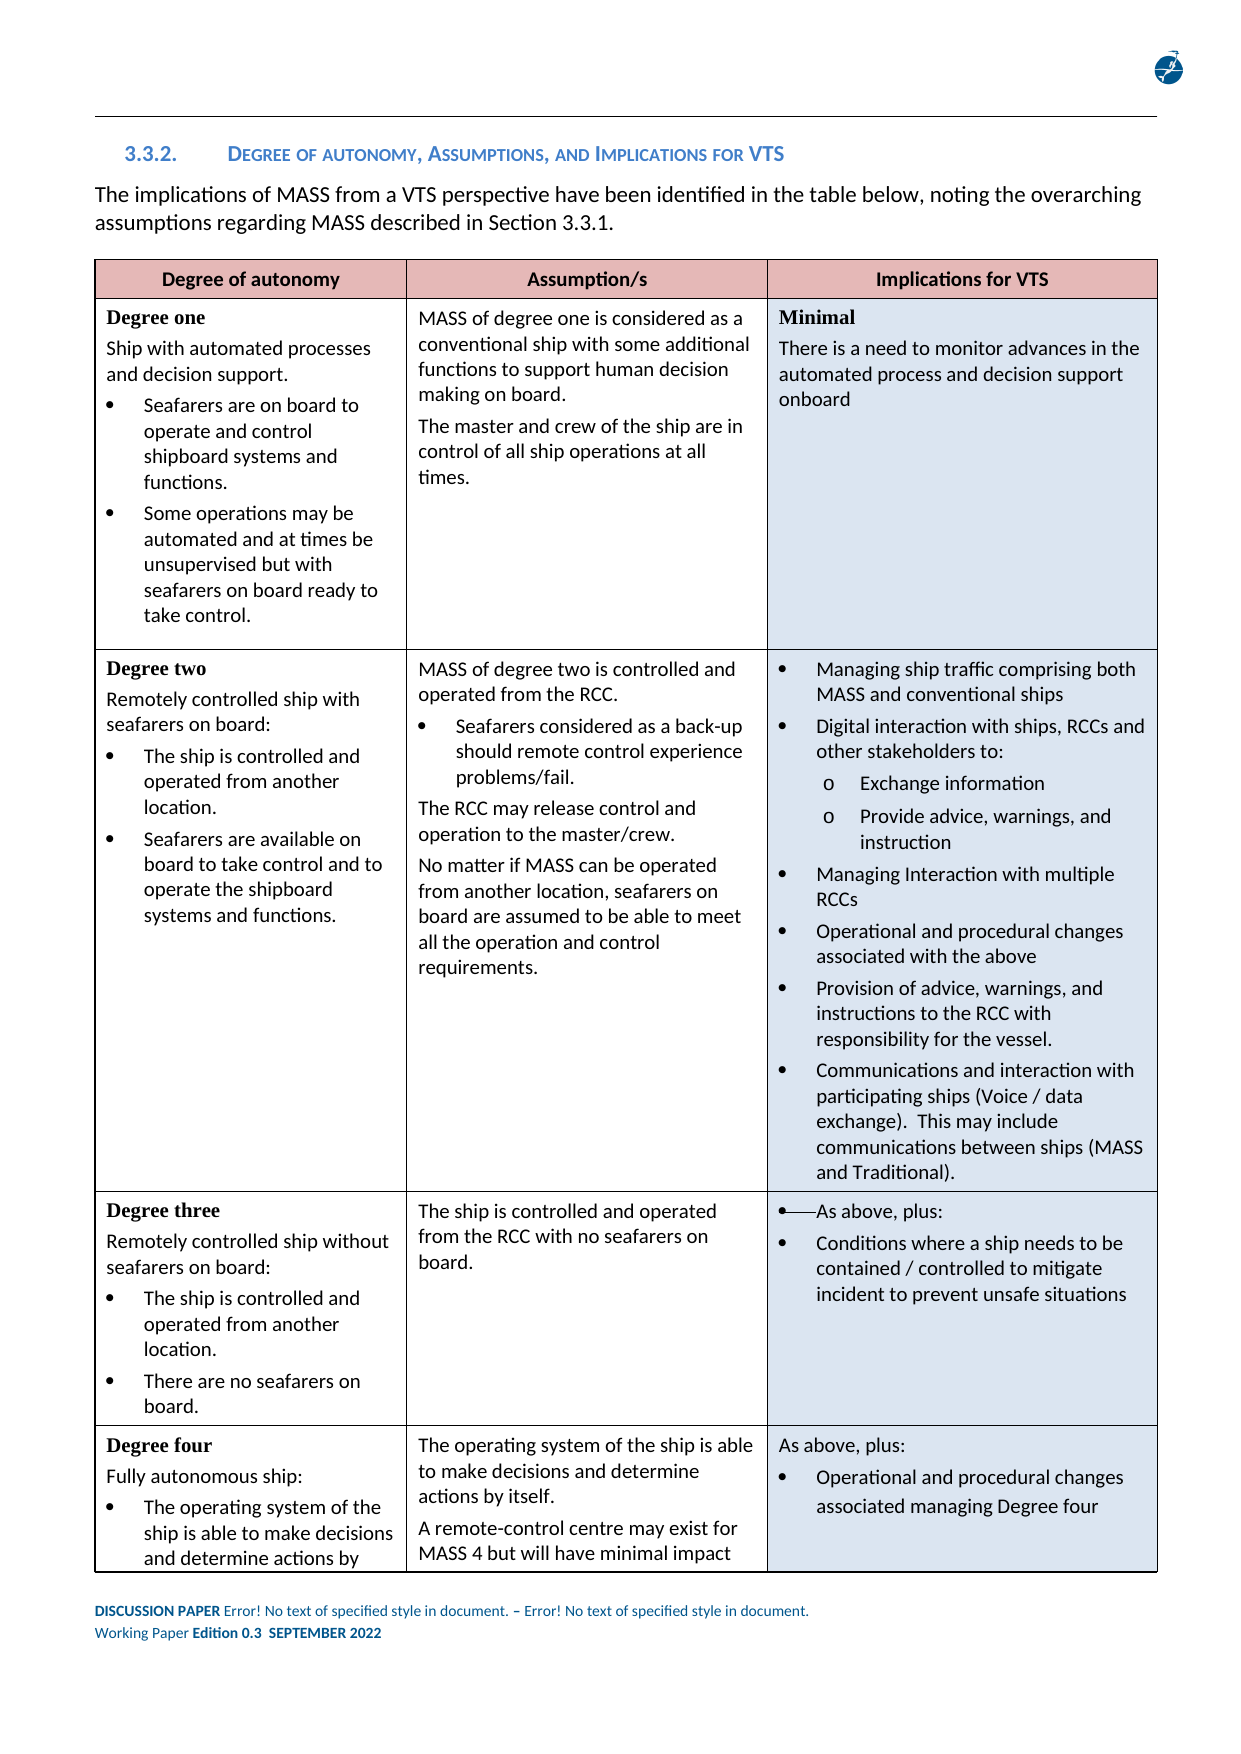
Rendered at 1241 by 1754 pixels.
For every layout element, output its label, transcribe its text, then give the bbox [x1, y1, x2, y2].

table_cell The ship is controlled and operated from the RCC with no seafarers on board. [407, 1192, 767, 1425]
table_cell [96, 1426, 406, 1571]
table_header Degree of autonomy [96, 260, 406, 298]
table_cell MASS of degree two is controlled and operated from the RCC. Seafarers considered as a back-up should remote control experience problems/fail. The RCC may release control and operation to the master/crew. No matter if MASS can be operated from another location, seafarers on board are assumed to be able to meet all the operation and control requirements. [407, 650, 767, 1191]
text The implications of MASS from a VTS perspective have been identified in the table below, noting the overarching assumptions regarding MASS described in Section 3.3.1. [94, 180, 1157, 236]
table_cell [407, 1426, 767, 1571]
subtitle Degree of autonomy, Assumptions, and Implications for VTS [124, 139, 1157, 168]
table_cell Managing ship traffic comprising both MASS and conventional ships Digital interaction with ships, RCCs and other stakeholders to: Exchange information Provide advice, warnings, and instruction Managing Interaction with multiple RCCs Operational and procedural changes associated with the above Provision of advice, warnings, and instructions to the RCC with responsibility for the vessel. Communications and interaction with participating ships (Voice / data exchange). This may include communications between ships (MASS and Traditional). [768, 650, 1157, 1191]
table_cell Minimal There is a need to monitor advances in the automated process and decision support onboard [768, 299, 1157, 649]
table_header Assumption/s [407, 260, 767, 298]
table_cell Degree one Ship with automated processes and decision support. Seafarers are on board to operate and control shipboard systems and functions. Some operations may be automated and at times be unsupervised but with seafarers on board ready to take control. [96, 299, 406, 649]
table_header Implications for VTS [768, 260, 1157, 298]
table_cell MASS of degree one is considered as a conventional ship with some additional functions to support human decision making on board. The master and crew of the ship are in control of all ship operations at all times. [407, 299, 767, 649]
table_cell As above, plus: Conditions where a ship needs to be contained / controlled to mitigate incident to prevent unsafe situations [768, 1192, 1157, 1425]
table_cell Degree two Remotely controlled ship with seafarers on board: The ship is controlled and operated from another location. Seafarers are available on board to take control and to operate the shipboard systems and functions. [96, 650, 406, 1191]
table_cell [768, 1426, 1157, 1571]
picture [1123, 0, 1241, 119]
table_cell Degree three Remotely controlled ship without seafarers on board: The ship is controlled and operated from another location. There are no seafarers on board. [96, 1192, 406, 1425]
